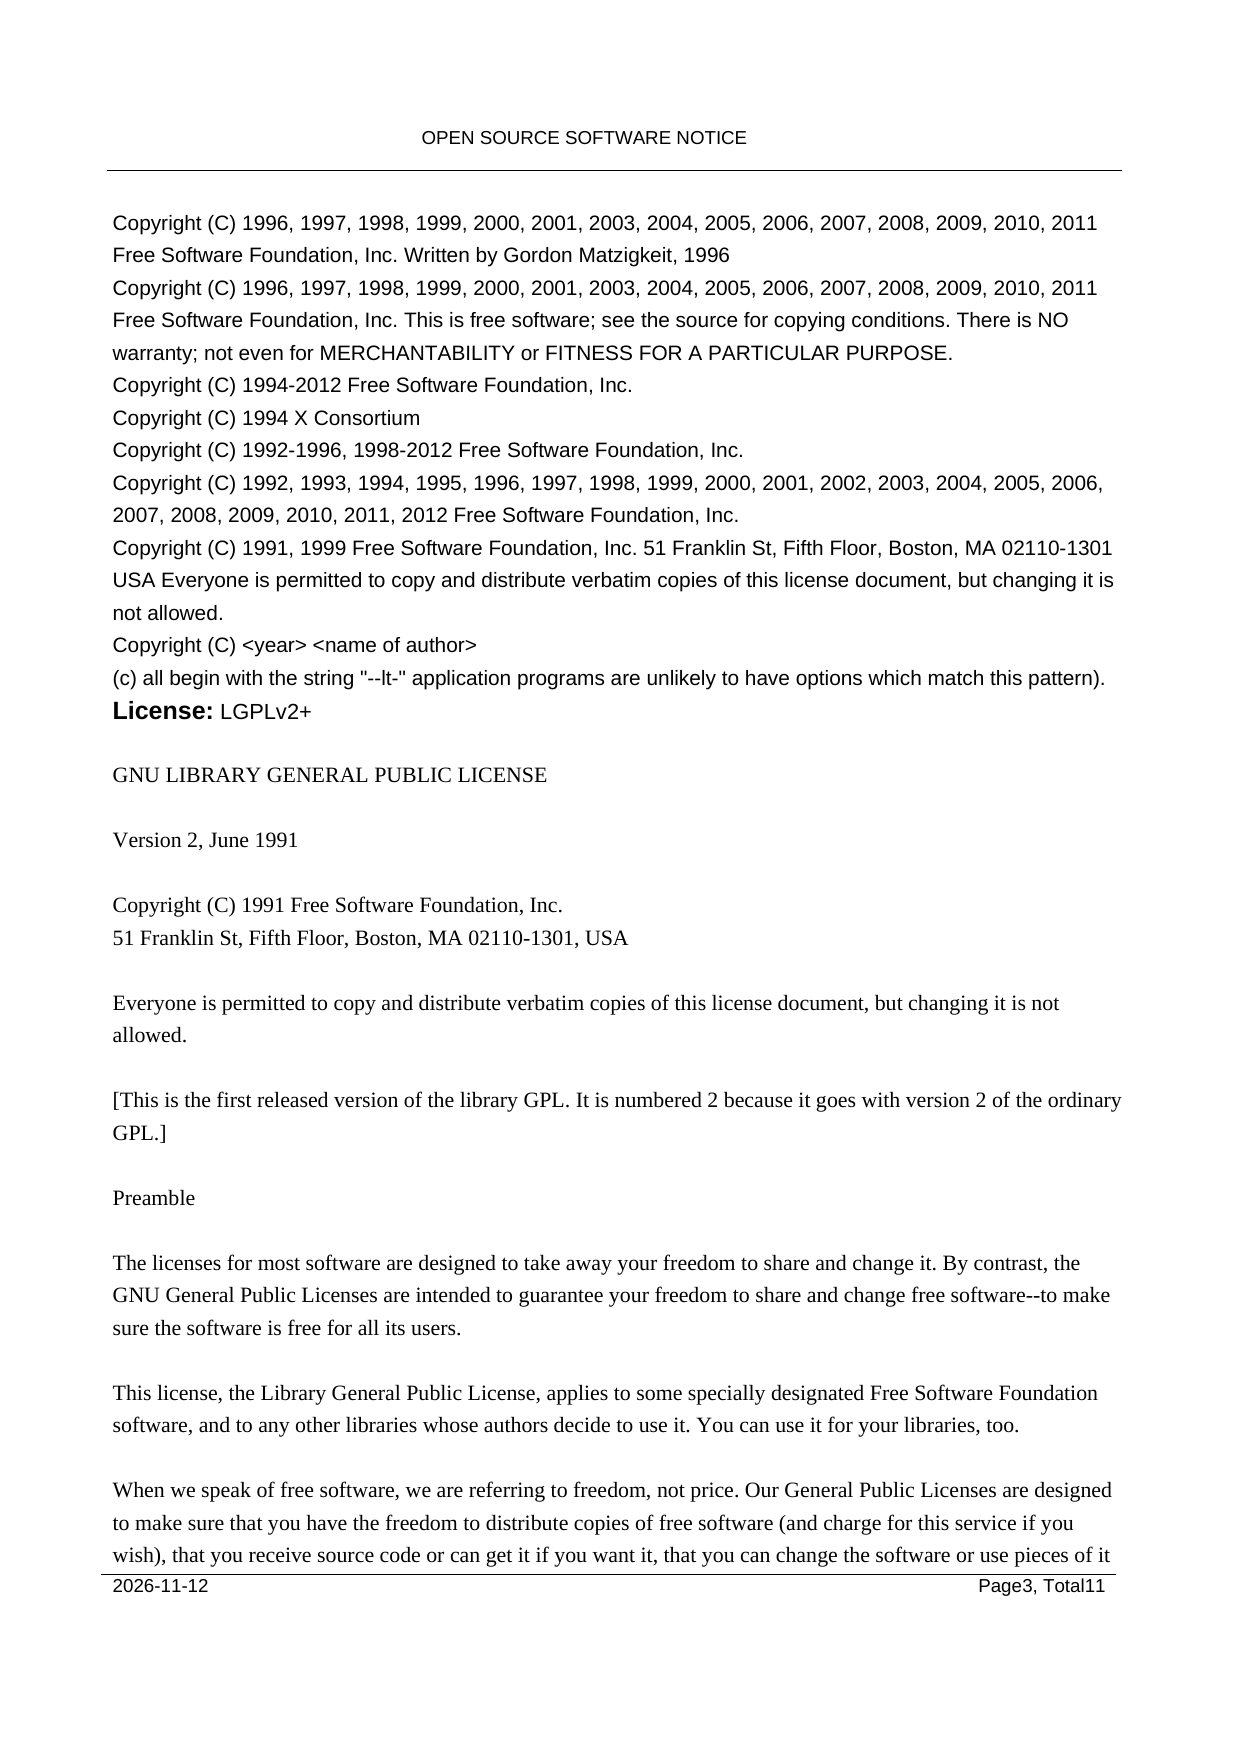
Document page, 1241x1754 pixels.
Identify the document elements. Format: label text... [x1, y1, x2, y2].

text Copyright (C) 1992, 1993, 1994, 1995, 1996, 1997, 1998, 1999, 2000, 2001, 2002, 2003, 2004, 2005, 2006, 2007, 2008, 2009, 2010, 2011, 2012 Free Software Foundation, Inc. [112, 466, 1128, 531]
text Copyright (C) 1996, 1997, 1998, 1999, 2000, 2001, 2003, 2004, 2005, 2006, 2007, 2008, 2009, 2010, 2011 Free Software Foundation, Inc. Written by Gordon Matzigkeit, 1996 [112, 206, 1128, 271]
text Copyright (C) <year> <name of author> [112, 629, 1128, 661]
text Copyright (C) 1991, 1999 Free Software Foundation, Inc. 51 Franklin St, Fifth Floor, Boston, MA 02110-1301 USA Everyone is permitted to copy and distribute verbatim copies of this license document, but changing it is not allowed. [112, 531, 1128, 629]
text (c) all begin with the string "--lt-" application programs are unlikely to have options which match this pattern). [112, 661, 1128, 694]
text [112, 694, 1128, 1571]
text Copyright (C) 1996, 1997, 1998, 1999, 2000, 2001, 2003, 2004, 2005, 2006, 2007, 2008, 2009, 2010, 2011 Free Software Foundation, Inc. This is free software; see the source for copying conditions. There is NO warranty; not even for MERCHANTABILITY or FITNESS FOR A PARTICULAR PURPOSE. [112, 271, 1128, 369]
text Copyright (C) 1994 X Consortium [112, 401, 1128, 434]
text Copyright (C) 1992-1996, 1998-2012 Free Software Foundation, Inc. [112, 434, 1128, 466]
text Copyright (C) 1994-2012 Free Software Foundation, Inc. [112, 369, 1128, 401]
